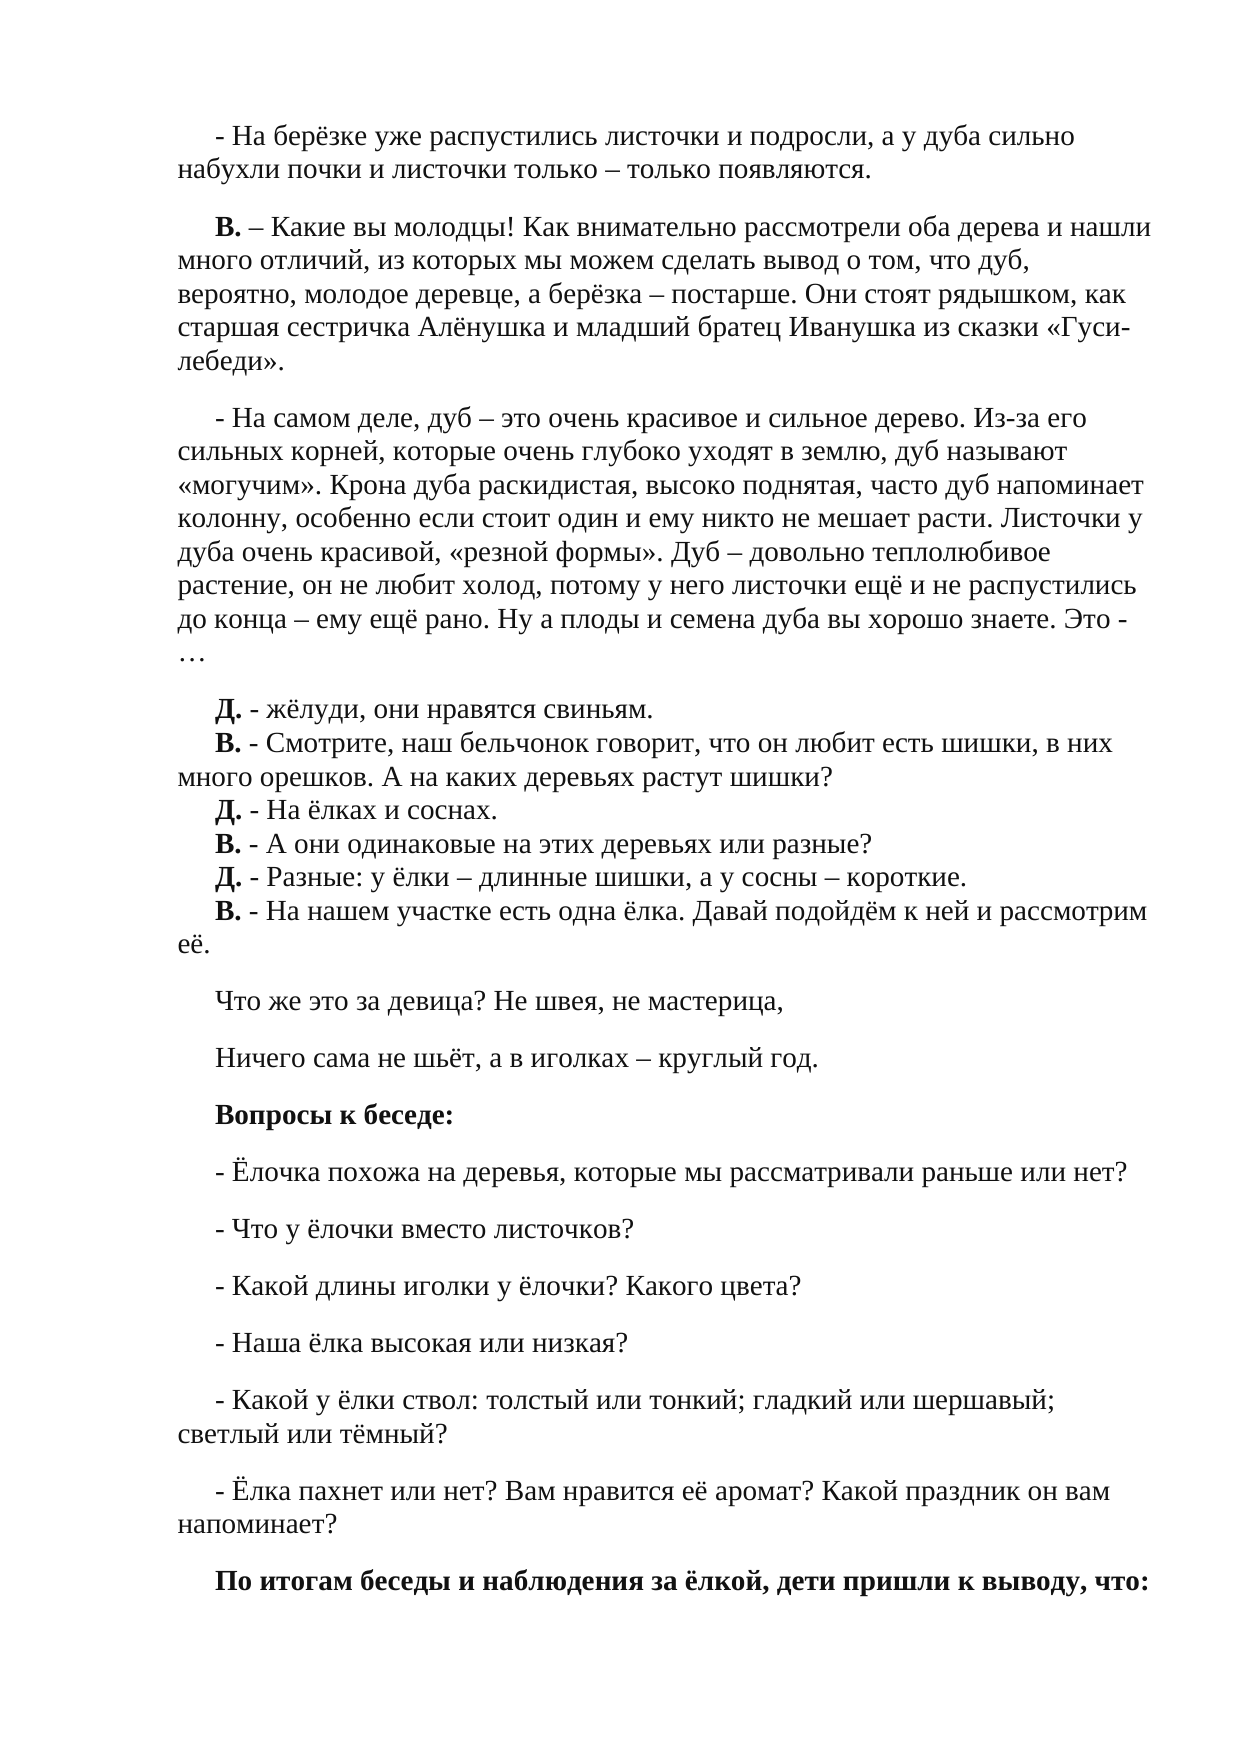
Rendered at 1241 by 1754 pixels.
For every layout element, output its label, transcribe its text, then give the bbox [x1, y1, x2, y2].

text По итогам беседы и наблюдения за ёлкой, дети пришли к выводу, что: [177, 1563, 1152, 1597]
text - Наша ёлка высокая или низкая? [177, 1325, 1152, 1359]
text В. - Смотрите, наш бельчонок говорит, что он любит есть шишки, в них много орешков. А на каких деревьях растут шишки? [177, 725, 1152, 792]
text - Ёлка пахнет или нет? Вам нравится её аромат? Какой праздник он вам напоминает? [177, 1473, 1152, 1540]
text Д. - жёлуди, они нравятся свиньям. [177, 692, 1152, 725]
text - На берёзке уже распустились листочки и подросли, а у дуба сильно набухли почки и листочки только – только появляются. [177, 118, 1152, 185]
text Вопросы к беседе: [177, 1097, 1152, 1131]
text - Какой у ёлки ствол: толстый или тонкий; гладкий или шершавый; светлый или тёмный? [177, 1382, 1152, 1449]
text В. - На нашем участке есть одна ёлка. Давай подойдём к ней и рассмотрим её. [177, 893, 1152, 960]
text - Что у ёлочки вместо листочков? [177, 1211, 1152, 1245]
text В. – Какие вы молодцы! Как внимательно рассмотрели оба дерева и нашли много отличий, из которых мы можем сделать вывод о том, что дуб, вероятно, молодое деревце, а берёзка – постарше. Они стоят рядышком, как старшая сестричка Алёнушка и младший братец Иванушка из сказки «Гуси- лебеди». [177, 209, 1152, 376]
text Что же это за девица? Не швея, не мастерица, [177, 983, 1152, 1017]
text - На самом деле, дуб – это очень красивое и сильное дерево. Из-за его сильных корней, которые очень глубоко уходят в землю, дуб называют «могучим». Крона дуба раскидистая, высоко поднятая, часто дуб напоминает колонну, особенно если стоит один и ему никто не мешает расти. Листочки у дуба очень красивой, «резной формы». Дуб – довольно теплолюбивое растение, он не любит холод, потому у него листочки ещё и не распустились до конца – ему ещё рано. Ну а плоды и семена дуба вы хорошо знаете. Это - … [177, 400, 1152, 668]
text - Какой длины иголки у ёлочки? Какого цвета? [177, 1268, 1152, 1302]
text Д. - Разные: у ёлки – длинные шишки, а у сосны – короткие. [177, 859, 1152, 893]
text Ничего сама не шьёт, а в иголках – круглый год. [177, 1040, 1152, 1074]
text Д. - На ёлках и соснах. [177, 792, 1152, 826]
text - Ёлочка похожа на деревья, которые мы рассматривали раньше или нет? [177, 1154, 1152, 1188]
text В. - А они одинаковые на этих деревьях или разные? [177, 826, 1152, 859]
